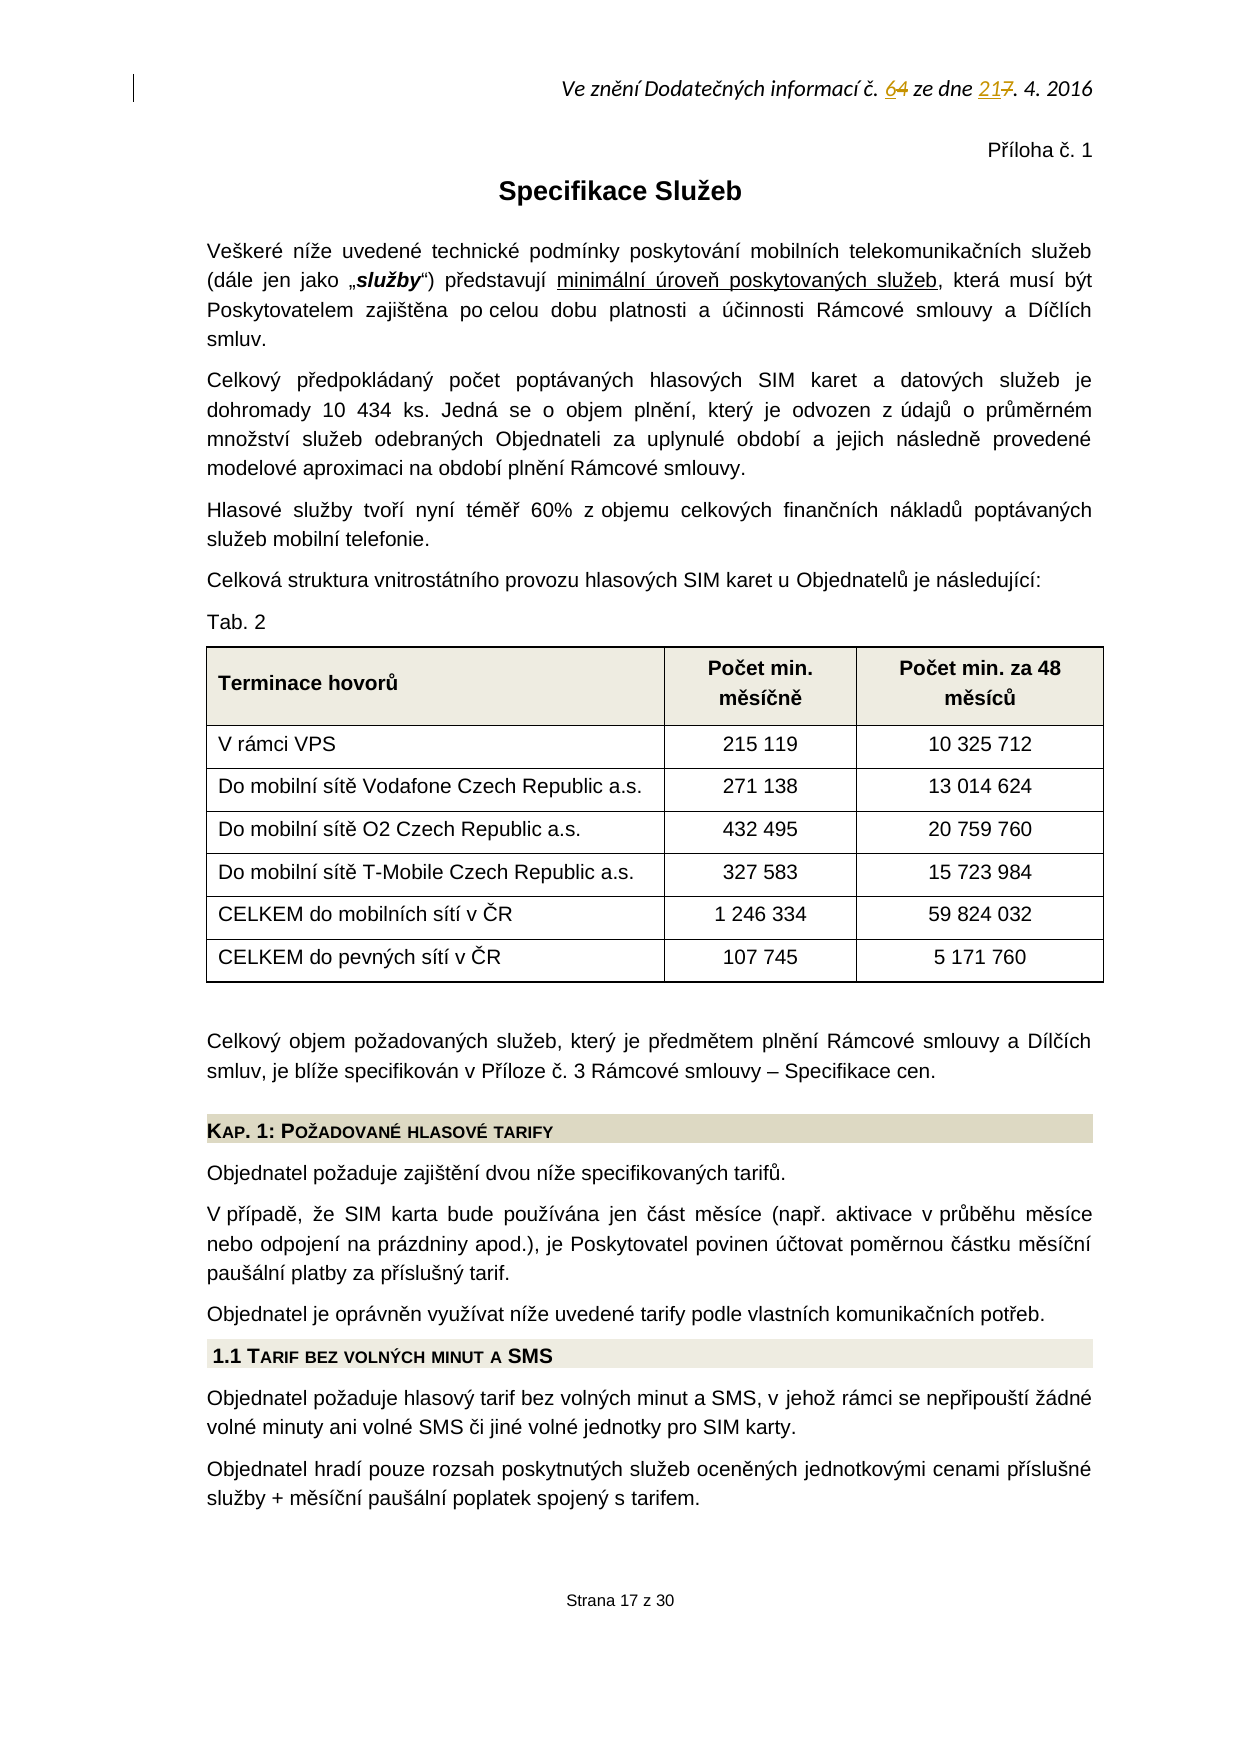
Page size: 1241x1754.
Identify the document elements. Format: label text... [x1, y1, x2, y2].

table_cell 271 138 [665, 769, 856, 811]
table_cell CELKEM do pevných sítí v ČR [207, 940, 664, 981]
table_cell 1 246 334 [665, 897, 856, 939]
table_cell 215 119 [665, 726, 856, 768]
table_cell 432 495 [665, 812, 856, 853]
table_header Počet min. měsíčně [665, 648, 856, 725]
table_cell 20 759 760 [857, 812, 1103, 853]
table_header Počet min. za 48 měsíců [857, 648, 1103, 725]
text Objednatel hradí pouze rozsah poskytnutých služeb oceněných jednotkovými cenami příslušné služby + měsíční paušální poplatek spojený s tarifem. [207, 1451, 1093, 1509]
text Hlasové služby tvoří nyní téměř 60% z objemu celkových finančních nákladů poptávaných služeb mobilní telefonie. [207, 492, 1093, 551]
text Tab. 2 [207, 605, 1093, 634]
text Celkový objem požadovaných služeb, který je předmětem plnění Rámcové smlouvy a Dílčích smluv, je blíže specifikován v Příloze č. 3 Rámcové smlouvy – Specifikace cen. [207, 1024, 1093, 1082]
list 1.1 Tarif bez volných minut a SMS [207, 1339, 1093, 1368]
table_cell 15 723 984 [857, 854, 1103, 896]
table_header Terminace hovorů [207, 648, 664, 725]
table_cell 5 171 760 [857, 940, 1103, 981]
text Specifikace Služeb [148, 174, 1093, 206]
text Celková struktura vnitrostátního provozu hlasových SIM karet u Objednatelů je následující: [207, 563, 1093, 592]
text Celkový předpokládaný počet poptávaných hlasových SIM karet a datových služeb je dohromady 10 434 ks. Jedná se o objem plnění, který je odvozen z údajů o průměrném množství služeb odebraných Objednateli za uplynulé období a jejich následně provedené modelové aproximaci na období plnění Rámcové smlouvy. [207, 363, 1093, 480]
text Příloha č. 1 [148, 133, 1093, 162]
table_cell Do mobilní sítě Vodafone Czech Republic a.s. [207, 769, 664, 811]
text Objednatel je oprávněn využívat níže uvedené tarify podle vlastních komunikačních potřeb. [207, 1297, 1093, 1326]
text Kap. 1: Požadované hlasové tarify [207, 1114, 1093, 1143]
text Objednatel požaduje hlasový tarif bez volných minut a SMS, v jehož rámci se nepřipouští žádné volné minuty ani volné SMS či jiné volné jednotky pro SIM karty. [207, 1380, 1093, 1439]
table_cell Do mobilní sítě T-Mobile Czech Republic a.s. [207, 854, 664, 896]
table_cell 107 745 [665, 940, 856, 981]
text Objednatel požaduje zajištění dvou níže specifikovaných tarifů. [207, 1155, 1093, 1184]
table_cell 327 583 [665, 854, 856, 896]
table_cell 59 824 032 [857, 897, 1103, 939]
table_cell 10 325 712 [857, 726, 1103, 768]
text V případě, že SIM karta bude používána jen část měsíce (např. aktivace v průběhu měsíce nebo odpojení na prázdniny apod.), je Poskytovatel povinen účtovat poměrnou částku měsíční paušální platby za příslušný tarif. [207, 1197, 1093, 1284]
table_cell V rámci VPS [207, 726, 664, 768]
table_cell CELKEM do mobilních sítí v ČR [207, 897, 664, 939]
table_cell Do mobilní sítě O2 Czech Republic a.s. [207, 812, 664, 853]
table_cell 13 014 624 [857, 769, 1103, 811]
text Veškeré níže uvedené technické podmínky poskytování mobilních telekomunikačních služeb (dále jen jako „služby“) představují minimální úroveň poskytovaných služeb, která musí být Poskytovatelem zajištěna po celou dobu platnosti a účinnosti Rámcové smlouvy a Díčlích smluv. [207, 234, 1093, 351]
